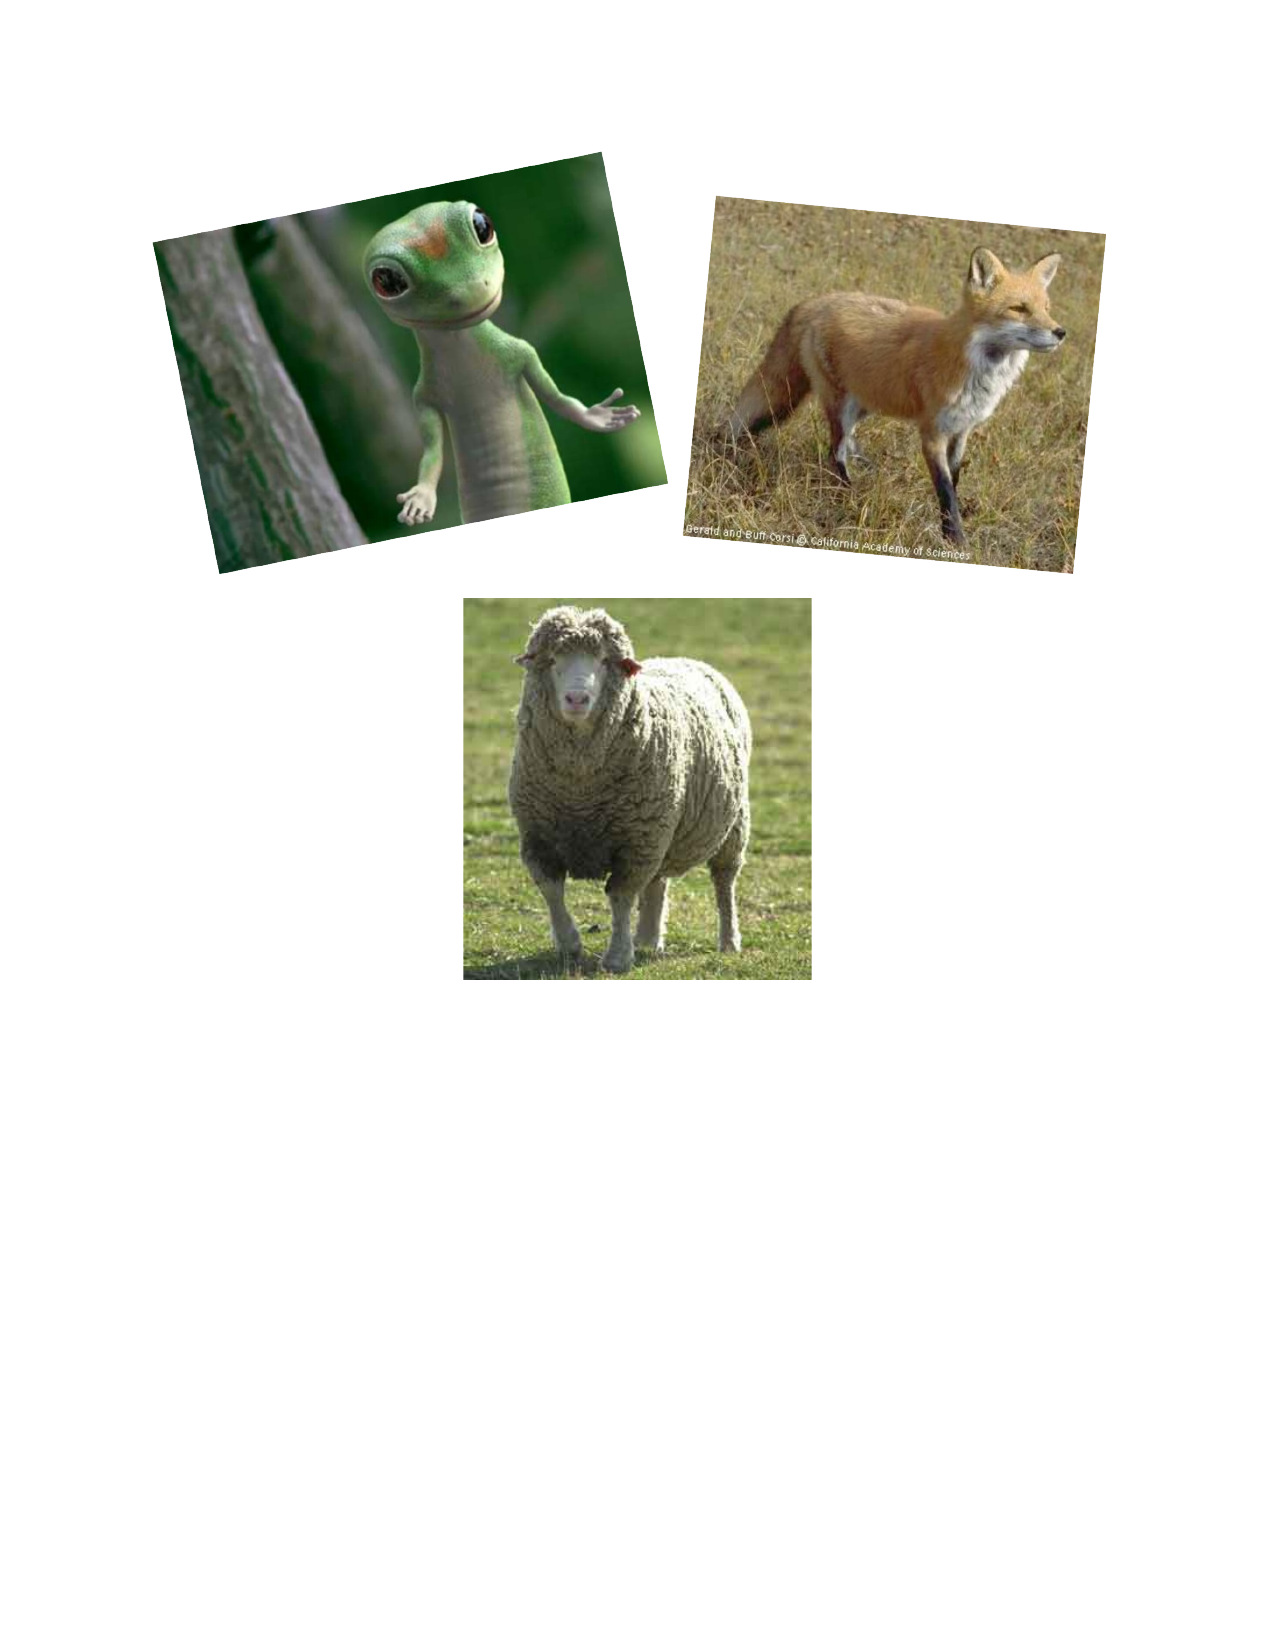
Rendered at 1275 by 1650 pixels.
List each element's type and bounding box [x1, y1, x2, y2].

picture [153, 152, 667, 573]
picture [683, 196, 1106, 573]
picture [463, 598, 812, 980]
